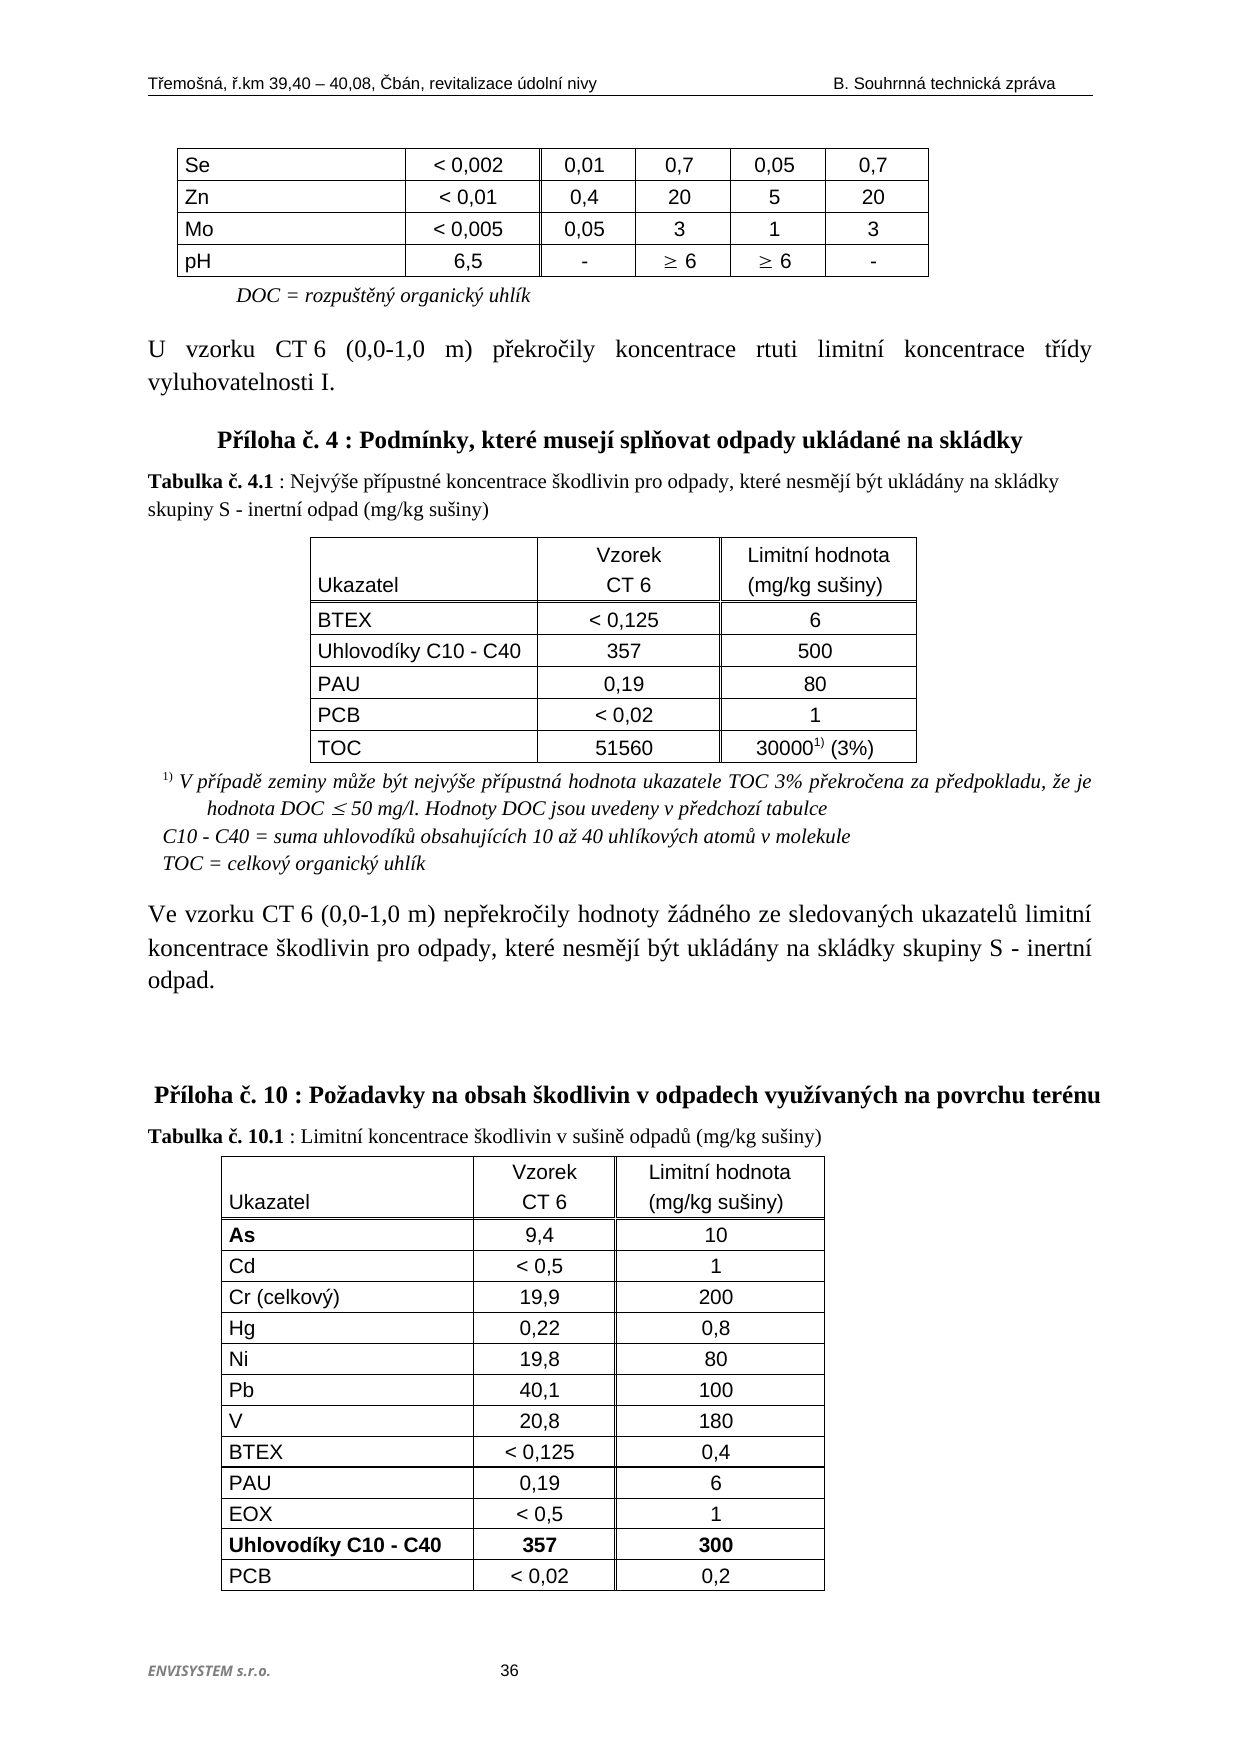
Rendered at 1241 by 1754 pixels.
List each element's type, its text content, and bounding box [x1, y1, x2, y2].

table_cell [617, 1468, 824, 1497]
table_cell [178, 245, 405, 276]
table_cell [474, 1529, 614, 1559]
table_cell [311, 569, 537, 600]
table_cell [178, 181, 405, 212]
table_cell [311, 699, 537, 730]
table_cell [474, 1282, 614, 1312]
list Příloha č. 10 : Požadavky na obsah škodlivin v odpadech využívaných na povrchu terénu [148, 1080, 1107, 1109]
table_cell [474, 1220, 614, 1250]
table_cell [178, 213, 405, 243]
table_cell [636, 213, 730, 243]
text Ve vzorku CT 6 (0,0-1,0 m) nepřekročily hodnoty žádného ze sledovaných ukazatelů limitní koncentrace škodlivin pro odpady, které nesmějí být ukládány na skládky skupiny S - inertní odpad. [148, 899, 1093, 994]
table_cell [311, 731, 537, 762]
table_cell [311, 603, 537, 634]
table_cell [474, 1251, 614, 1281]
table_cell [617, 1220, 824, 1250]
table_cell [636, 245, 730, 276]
text TOC = celkový organický uhlík [148, 851, 1093, 874]
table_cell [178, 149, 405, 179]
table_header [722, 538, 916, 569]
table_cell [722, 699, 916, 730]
text Tabulka č. 4.1 : Nejvýše přípustné koncentrace škodlivin pro odpady, které nesmějí být ukládány na skládky skupiny S - inertní odpad (mg/kg sušiny) [148, 469, 1093, 521]
text 1) V případě zeminy může být nejvýše přípustná hodnota ukazatele TOC 3% překročena za předpokladu, že je hodnota DOC 50 mg/l. Hodnoty DOC jsou uvedeny v předchozí tabulce [162, 769, 1093, 820]
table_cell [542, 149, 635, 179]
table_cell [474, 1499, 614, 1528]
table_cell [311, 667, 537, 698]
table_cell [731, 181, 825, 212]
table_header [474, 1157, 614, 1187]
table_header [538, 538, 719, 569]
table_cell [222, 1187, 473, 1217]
list Příloha č. 4 : Podmínky, které musejí splňovat odpady ukládané na skládky [148, 425, 1093, 454]
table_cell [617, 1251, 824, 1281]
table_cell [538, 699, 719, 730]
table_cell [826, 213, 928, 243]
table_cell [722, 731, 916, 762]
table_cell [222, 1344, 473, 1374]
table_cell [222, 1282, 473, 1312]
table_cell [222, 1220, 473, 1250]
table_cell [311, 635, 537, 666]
text C10 - C40 = suma uhlovodíků obsahujících 10 až 40 uhlíkových atomů v molekule [148, 824, 1093, 848]
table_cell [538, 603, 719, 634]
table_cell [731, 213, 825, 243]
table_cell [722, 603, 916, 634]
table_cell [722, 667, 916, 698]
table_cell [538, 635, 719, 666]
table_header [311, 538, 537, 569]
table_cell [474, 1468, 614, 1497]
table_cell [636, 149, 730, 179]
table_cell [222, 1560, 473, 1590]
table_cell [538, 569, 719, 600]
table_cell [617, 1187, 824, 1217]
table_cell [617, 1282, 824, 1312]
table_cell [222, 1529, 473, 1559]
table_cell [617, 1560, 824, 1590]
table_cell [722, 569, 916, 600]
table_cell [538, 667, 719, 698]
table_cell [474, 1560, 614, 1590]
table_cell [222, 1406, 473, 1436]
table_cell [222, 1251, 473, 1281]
text U vzorku CT 6 (0,0-1,0 m) překročily koncentrace rtuti limitní koncentrace třídy vyluhovatelnosti I. [148, 334, 1093, 396]
text Tabulka č. 10.1 : Limitní koncentrace škodlivin v sušině odpadů (mg/kg sušiny) [148, 1124, 1093, 1148]
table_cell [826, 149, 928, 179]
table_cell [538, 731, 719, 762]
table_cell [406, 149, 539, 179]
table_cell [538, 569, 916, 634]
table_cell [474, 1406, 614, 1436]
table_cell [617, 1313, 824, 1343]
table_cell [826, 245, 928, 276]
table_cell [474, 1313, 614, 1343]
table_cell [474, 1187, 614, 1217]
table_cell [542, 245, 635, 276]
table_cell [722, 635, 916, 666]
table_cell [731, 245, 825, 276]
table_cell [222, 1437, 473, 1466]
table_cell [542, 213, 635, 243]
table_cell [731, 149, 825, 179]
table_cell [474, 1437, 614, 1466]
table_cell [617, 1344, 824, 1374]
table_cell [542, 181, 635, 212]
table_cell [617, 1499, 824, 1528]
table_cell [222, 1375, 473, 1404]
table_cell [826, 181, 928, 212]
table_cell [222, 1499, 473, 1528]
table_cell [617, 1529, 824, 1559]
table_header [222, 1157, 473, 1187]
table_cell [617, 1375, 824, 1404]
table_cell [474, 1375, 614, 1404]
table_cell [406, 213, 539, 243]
text DOC = rozpuštěný organický uhlík [221, 283, 1093, 307]
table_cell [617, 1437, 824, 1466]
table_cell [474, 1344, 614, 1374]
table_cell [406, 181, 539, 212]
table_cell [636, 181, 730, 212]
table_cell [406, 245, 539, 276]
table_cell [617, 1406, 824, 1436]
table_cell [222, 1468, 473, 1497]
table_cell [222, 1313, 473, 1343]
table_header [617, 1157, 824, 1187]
